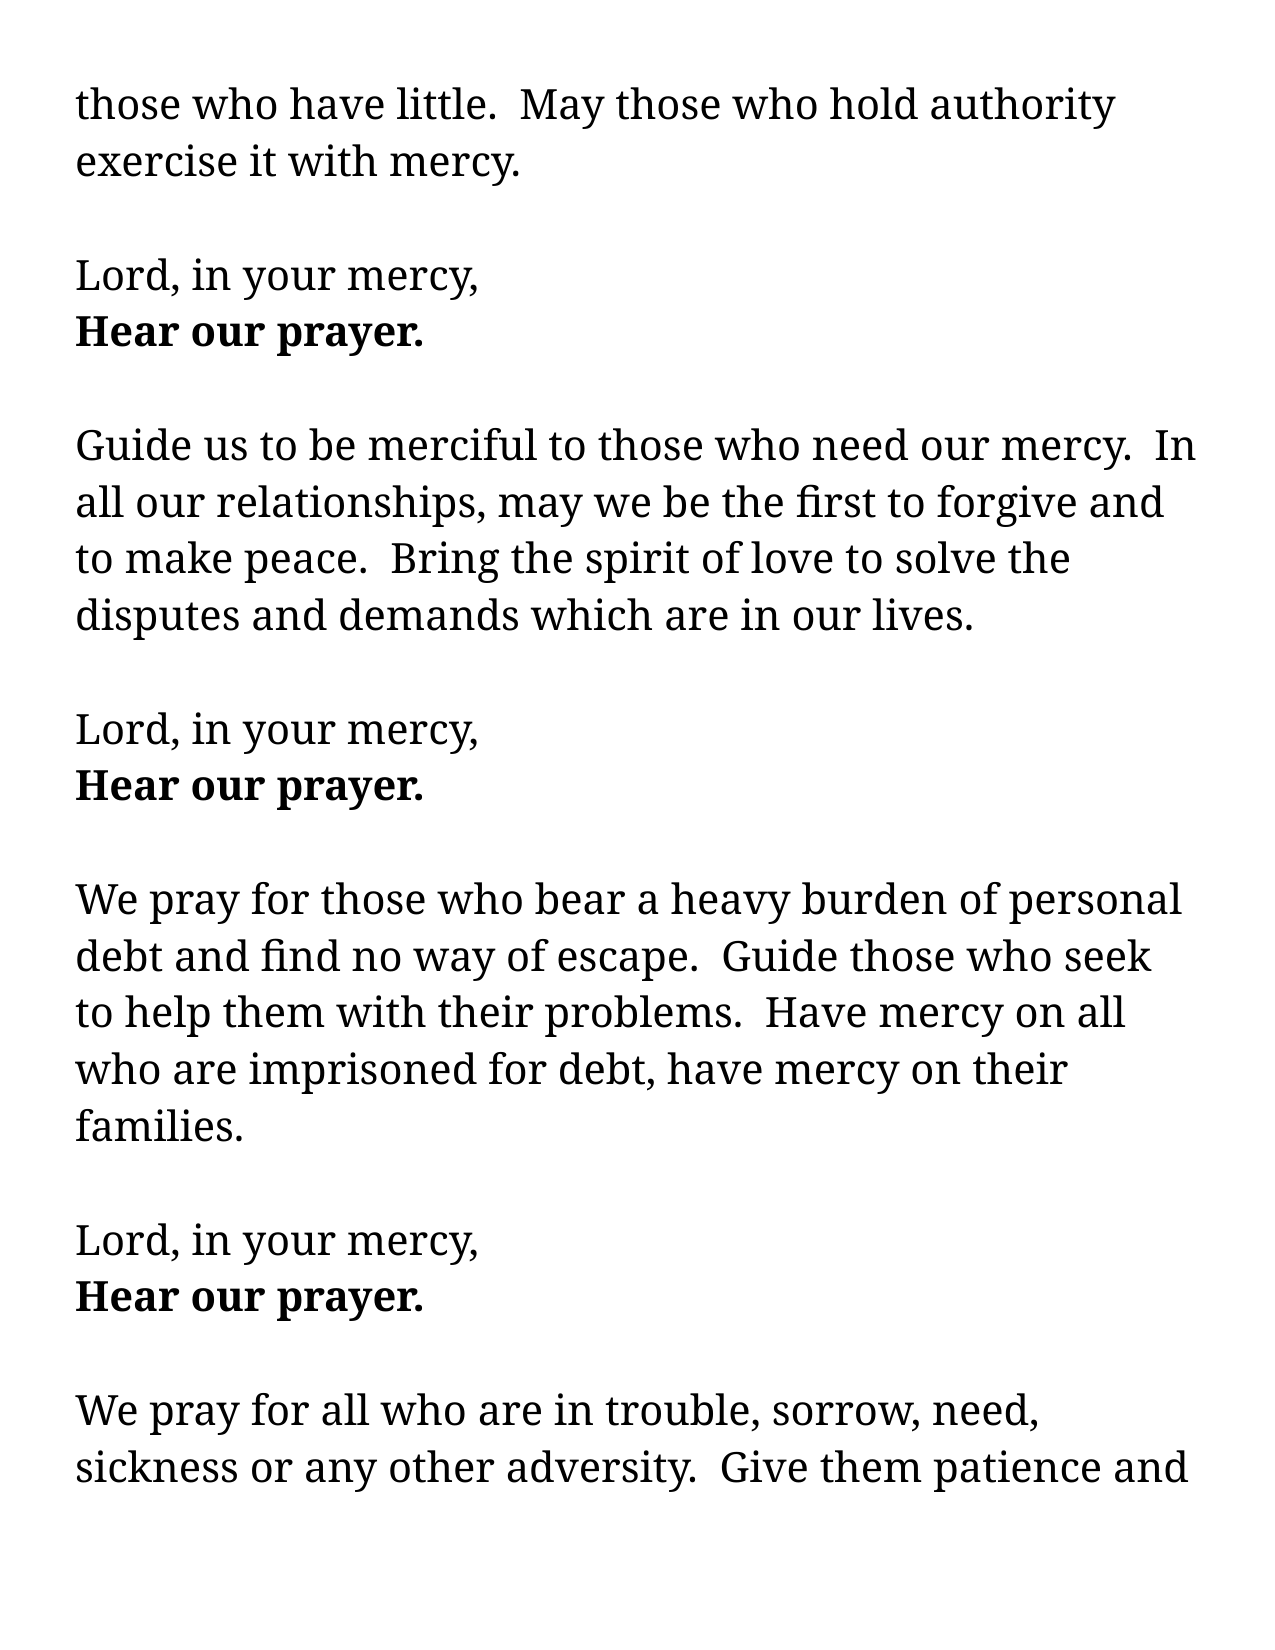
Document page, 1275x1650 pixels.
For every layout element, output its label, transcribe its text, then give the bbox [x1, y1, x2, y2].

text We pray for those who bear a heavy burden of personal debt and find no way of escape. Guide those who seek to help them with their problems. Have mercy on all who are imprisoned for debt, have mercy on their families. [75, 870, 1200, 1154]
text Hear our prayer. [75, 1267, 1200, 1324]
text Lord, in your mercy, [75, 245, 1200, 302]
text Hear our prayer. [75, 302, 1200, 359]
text Lord, in your mercy, [75, 699, 1200, 756]
text Guide us to be merciful to those who need our mercy. In all our relationships, may we be the first to forgive and to make peace. Bring the spirit of love to solve the disputes and demands which are in our lives. [75, 416, 1200, 643]
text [75, 1381, 1200, 1494]
text Lord, in your mercy, [75, 1210, 1200, 1267]
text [75, 75, 1200, 188]
text Hear our prayer. [75, 756, 1200, 813]
